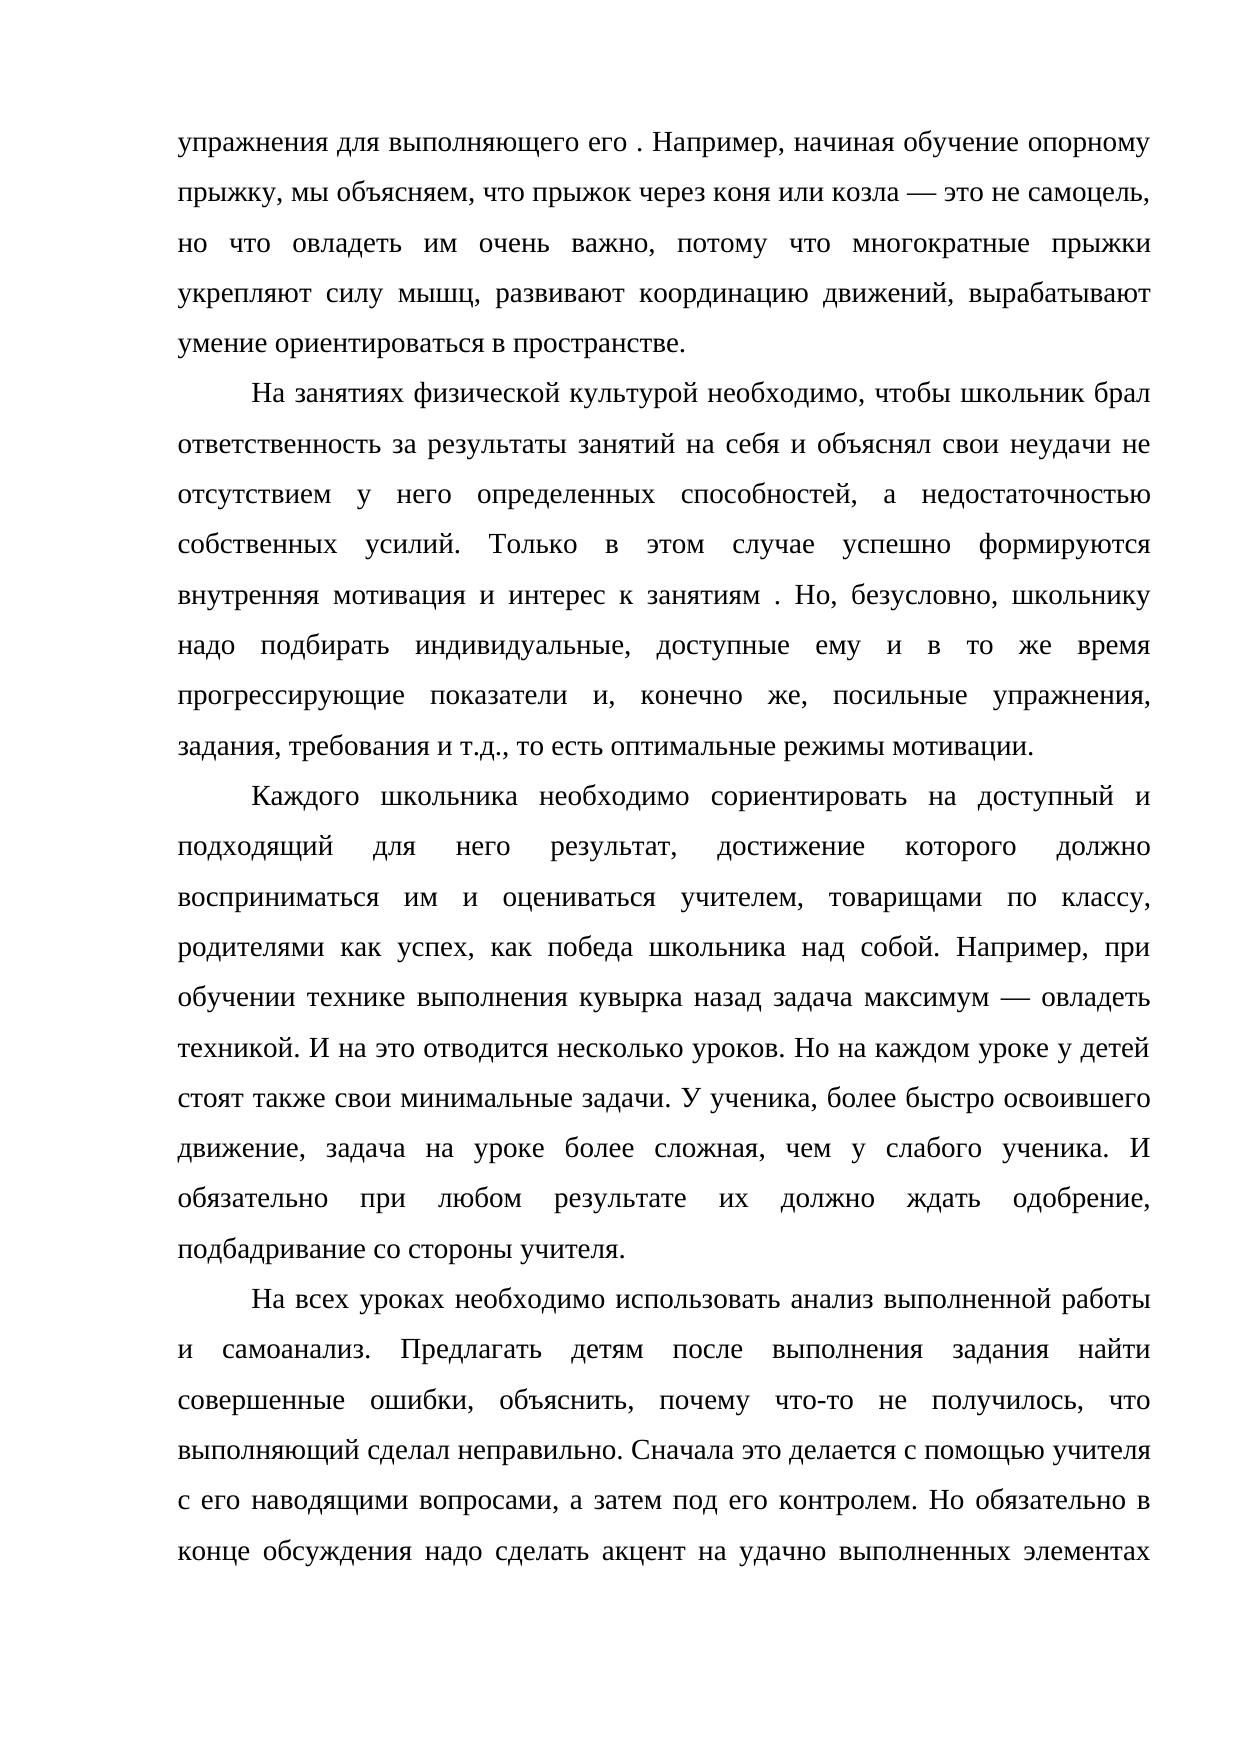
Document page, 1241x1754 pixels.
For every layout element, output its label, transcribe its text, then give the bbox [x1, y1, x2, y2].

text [177, 1281, 1152, 1566]
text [177, 124, 1152, 359]
text Каждого школьника необходимо сориентировать на доступный и подходящий для него результат, достижение которого должно восприниматься им и оцениваться учителем, товарищами по классу, родителями как успех, как победа школьника над собой. Например, при обучении технике выполнения кувырка назад задача максимум — овладеть техникой. И на это отводится несколько уроков. Но на каждом уроке у детей стоят также свои минимальные задачи. У ученика, более быстро освоившего движение, задача на уроке более сложная, чем у слабого ученика. И обязательно при любом результате их должно ждать одобрение, подбадривание со стороны учителя. [177, 778, 1152, 1264]
text На занятиях физической культурой необходимо, чтобы школьник брал ответственность за результаты занятий на себя и объяснял свои неудачи не отсутствием у него определенных способностей, а недостаточностью собственных усилий. Только в этом случае успешно формируются внутренняя мотивация и интерес к занятиям . Но, безусловно, школьнику надо подбирать индивидуальные, доступные ему и в то же время прогрессирующие показатели и, конечно же, посильные упражнения, задания, требования и т.д., то есть оптимальные режимы мотивации. [177, 376, 1152, 761]
